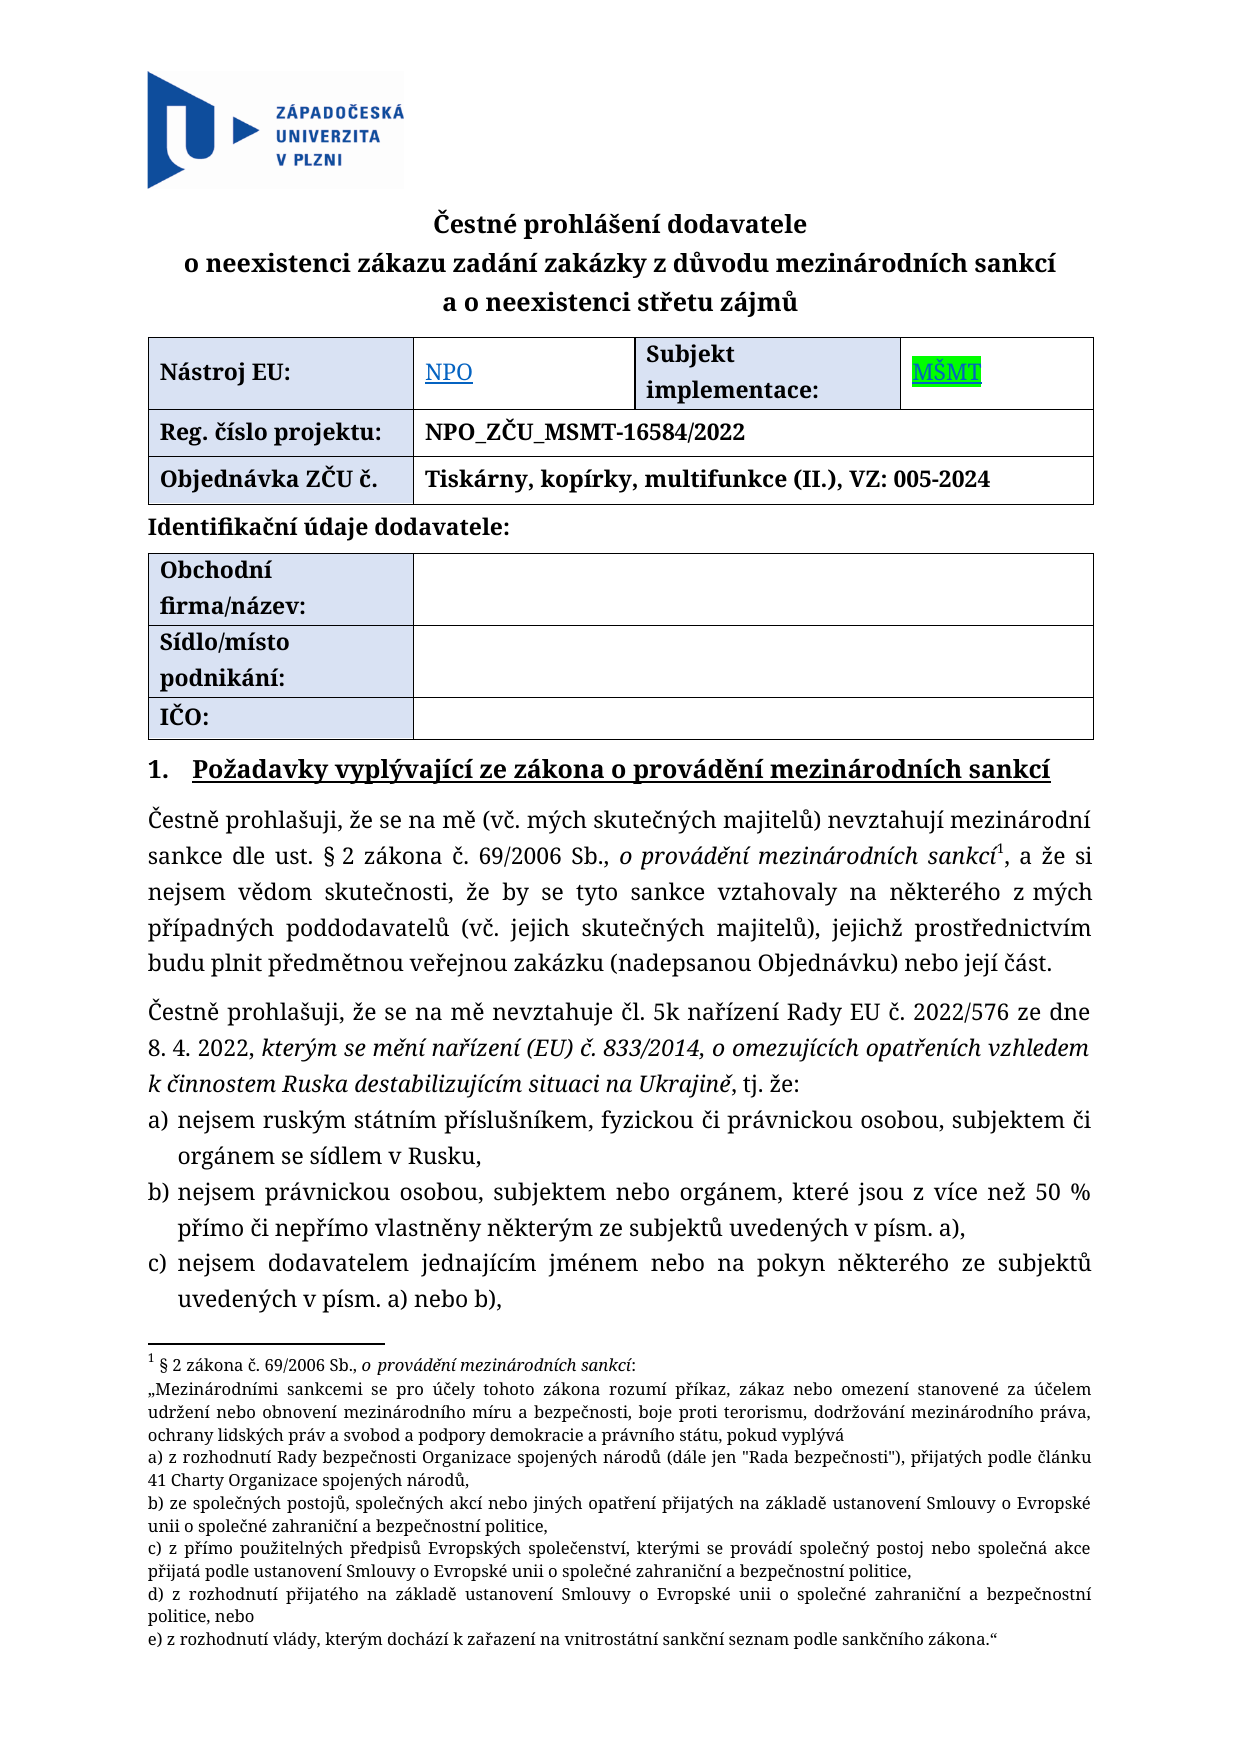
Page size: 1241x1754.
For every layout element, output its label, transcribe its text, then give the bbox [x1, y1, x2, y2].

text Čestně prohlašuji, že se na mě nevztahuje čl. 5k nařízení Rady EU č. 2022/576 ze dne 8. 4. 2022, kterým se mění nařízení (EU) č. 833/2014, o omezujících opatřeních vzhledem k činnostem Ruska destabilizujícím situaci na Ukrajině, tj. že: [148, 996, 1093, 1099]
text Čestně prohlašuji, že se na mě (vč. mých skutečných majitelů) nevztahují mezinárodní sankce dle ust. § 2 zákona č. 69/2006 Sb., o provádění mezinárodních sankcí, a že si nejsem vědom skutečnosti, že by se tyto sankce vztahovaly na některého z mých případných poddodavatelů (vč. jejich skutečných majitelů), jejichž prostřednictvím budu plnit předmětnou veřejnou zakázku (nadepsanou Objednávku) nebo její část. [148, 804, 1093, 979]
picture [147, 71, 404, 189]
table_cell [414, 698, 1093, 738]
list nejsem dodavatelem jednajícím jménem nebo na pokyn některého ze subjektů uvedených v písm. a) nebo b), [148, 1247, 1093, 1314]
table_cell Tiskárny, kopírky, multifunkce (II.), VZ: 005-2024 [414, 457, 1093, 503]
table_cell Sídlo/místo podnikání: [149, 626, 413, 697]
table_header [414, 554, 1093, 625]
table_header Nástroj EU: [149, 338, 413, 409]
table_cell Objednávka ZČU č. [149, 457, 413, 503]
list nejsem právnickou osobou, subjektem nebo orgánem, které jsou z více než 50 % přímo či nepřímo vlastněny některým ze subjektů uvedených v písm. a), [148, 1176, 1093, 1243]
table_header MŠMT [901, 338, 1093, 409]
subtitle 1. Požadavky vyplývající ze zákona o provádění mezinárodních sankcí [148, 752, 1093, 786]
text Čestné prohlášení dodavatele [148, 207, 1093, 241]
table_cell Reg. číslo projektu: [149, 410, 413, 456]
table_cell [414, 626, 1093, 697]
text Identifikační údaje dodavatele: [148, 511, 1093, 542]
table_cell IČO: [149, 698, 413, 738]
list nejsem ruským státním příslušníkem, fyzickou či právnickou osobou, subjektem či orgánem se sídlem v Rusku, [148, 1104, 1093, 1171]
table_header NPO [414, 338, 634, 409]
table_header Subjekt implementace: [636, 338, 900, 409]
table_header Obchodní firma/název: [149, 554, 413, 625]
table_cell NPO_ZČU_MSMT-16584/2022 [414, 410, 1093, 456]
text o neexistenci zákazu zadání zakázky z důvodu mezinárodních sankcí a o neexistenci střetu zájmů [148, 246, 1093, 319]
